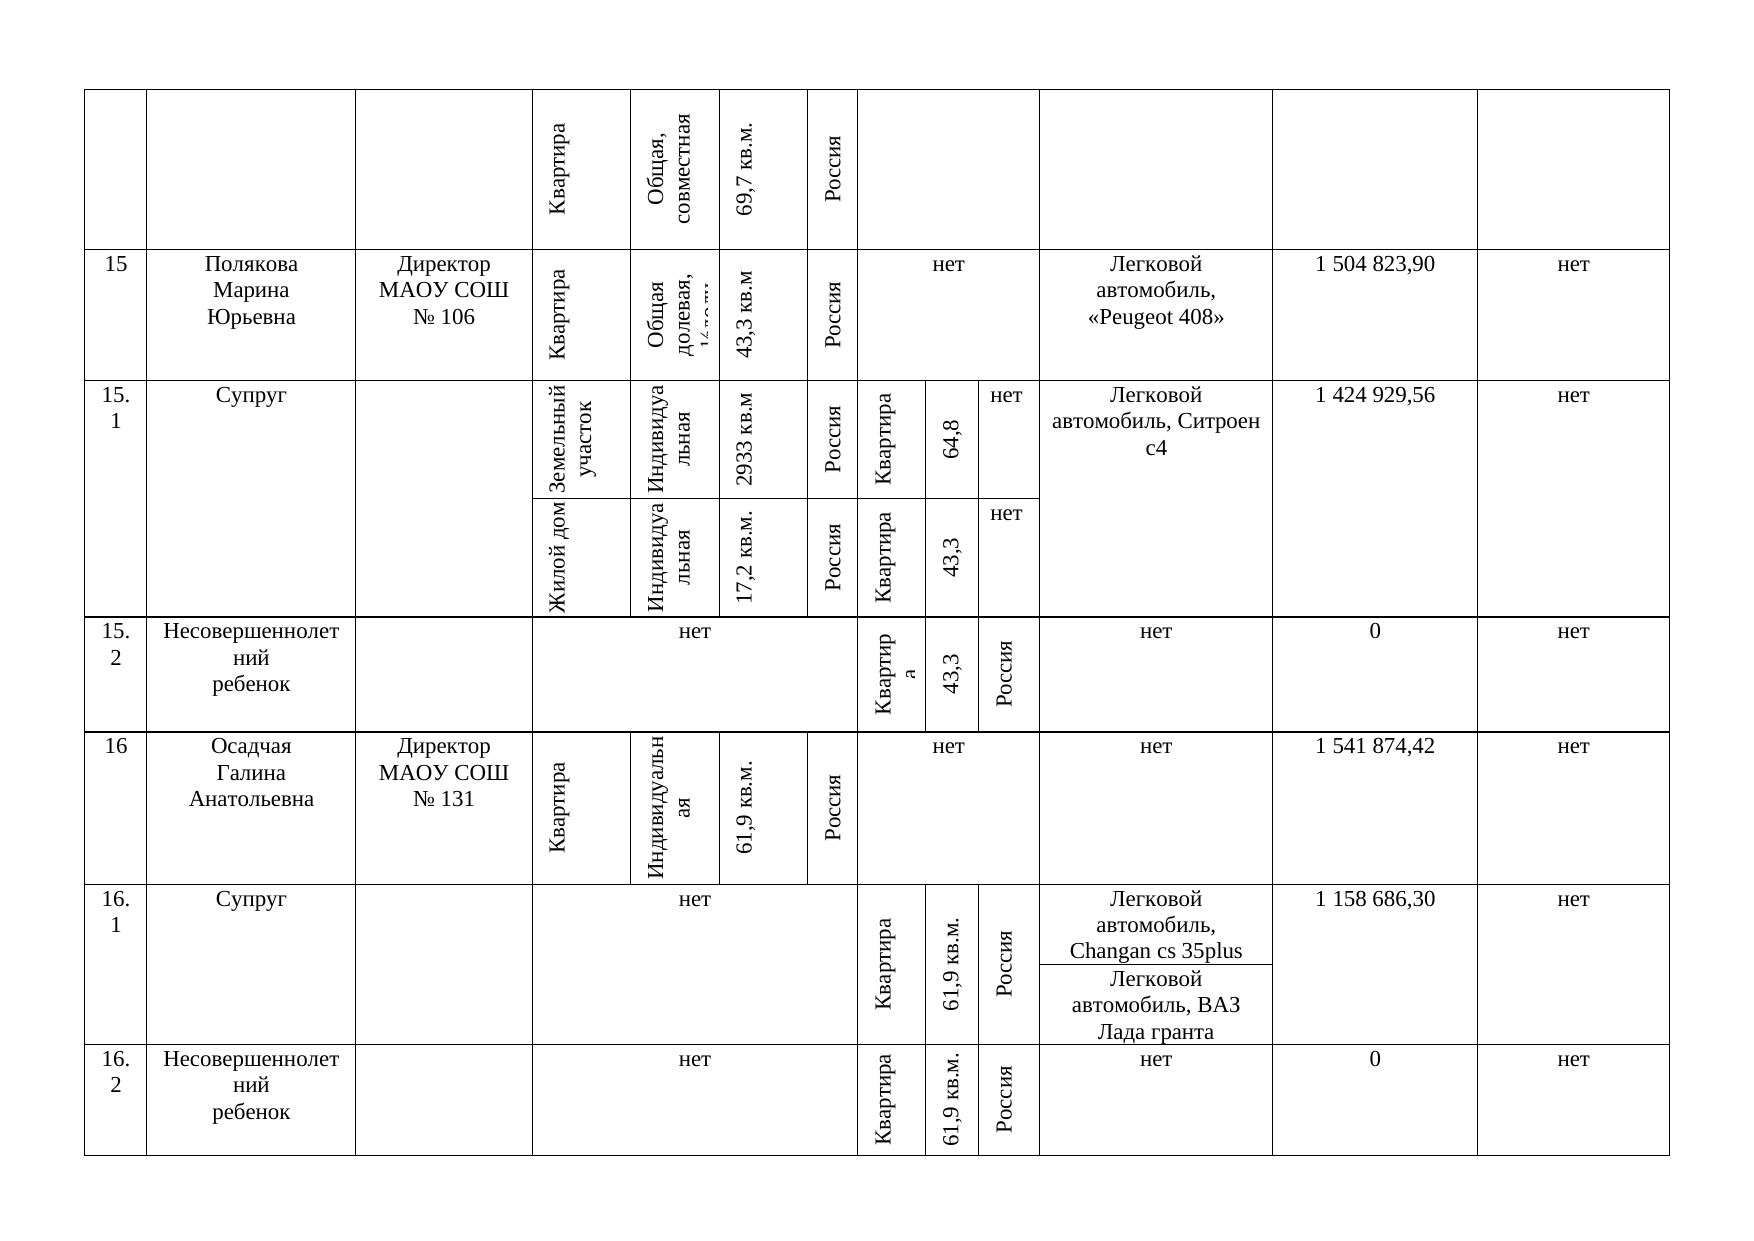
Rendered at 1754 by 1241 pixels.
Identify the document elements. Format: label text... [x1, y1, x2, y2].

table_cell нет [1040, 1045, 1272, 1155]
table_cell Общая долевая, ½доли [631, 250, 719, 380]
table_cell нет [533, 1045, 857, 1155]
table_cell Квартира [533, 733, 630, 884]
table_cell Легковой автомобиль, Changan cs 35plus [1040, 885, 1272, 964]
table_cell Квартира [858, 381, 925, 498]
table_cell Россия [808, 499, 857, 616]
table_cell Квартира [858, 618, 925, 731]
table_cell Супруг [147, 885, 355, 1044]
table_cell 17,2 кв.м. [720, 499, 807, 616]
table_cell [356, 618, 532, 731]
table_cell Индивидуальная [631, 499, 719, 616]
table_cell Россия [808, 90, 857, 249]
table_cell нет [979, 499, 1039, 616]
table_cell Россия [808, 733, 857, 884]
table_cell нет [979, 381, 1039, 498]
table_cell Квартира [858, 885, 925, 1044]
table_cell Квартира [533, 90, 630, 249]
table_cell Россия [979, 885, 1039, 1044]
table_cell 0 [1273, 1045, 1477, 1155]
table_cell Несовершеннолетний ребенок [147, 618, 355, 731]
table_cell нет [1040, 618, 1272, 731]
table_cell 15.1 [85, 381, 146, 616]
table_cell Россия [808, 250, 857, 380]
table_cell 15 [85, 250, 146, 380]
table_cell 16.2 [85, 1045, 146, 1155]
table_cell нет [1040, 733, 1272, 884]
table_cell 61,9 кв.м. [926, 885, 978, 1044]
table_cell 64,8 кв.м. [926, 381, 978, 498]
table_cell 43,3 кв.м. [926, 499, 978, 616]
table_cell Россия [808, 381, 857, 498]
table_cell нет [533, 618, 857, 731]
table_cell 16.1 [85, 885, 146, 1044]
table_cell Индивидуальная [631, 733, 719, 884]
table_cell Общая, совместная [631, 90, 719, 249]
table_cell Индивидуальная [631, 381, 719, 498]
table_cell Квартира [858, 1045, 925, 1155]
table_cell 0 [1273, 618, 1477, 731]
table_cell Осадчая Галина Анатольевна [147, 733, 355, 884]
table_cell 43,3 кв.м [720, 250, 807, 380]
table_cell 1 158 686,30 [1273, 885, 1477, 1044]
table_cell 61,9 кв.м. [720, 733, 807, 884]
table_cell нет [858, 250, 1039, 380]
table_cell Легковой автомобиль, «Peugeot 408» [1040, 250, 1272, 380]
table_cell 16 [85, 733, 146, 884]
table_cell нет [1478, 618, 1669, 731]
table_cell Директор МАОУ СОШ № 106 [356, 250, 532, 380]
table_cell Супруг [147, 381, 355, 616]
table_cell 43,3 кв.м. [926, 618, 978, 731]
table_cell Несовершеннолетний ребенок [147, 1045, 355, 1155]
table_cell Директор МАОУ СОШ № 131 [356, 733, 532, 884]
table_cell 1 504 823,90 [1273, 250, 1477, 380]
table_cell Полякова Марина Юрьевна [147, 250, 355, 380]
table_cell Квартира [858, 499, 925, 616]
table_cell 69,7 кв.м. [720, 90, 807, 249]
table_cell [356, 1045, 532, 1155]
table_cell нет [1478, 250, 1669, 380]
table_cell нет [1478, 1045, 1669, 1155]
table_cell Россия [979, 618, 1039, 731]
table_cell 2933 кв.м [720, 381, 807, 498]
table_cell нет [1478, 733, 1669, 884]
table_cell Легковой автомобиль, ВАЗ Лада гранта [1040, 965, 1272, 1044]
table_cell Земельный участок [533, 381, 630, 498]
table_cell нет [1478, 885, 1669, 1044]
table_cell 1 424 929,56 [1273, 381, 1477, 616]
table_cell 61,9 кв.м. [926, 1045, 978, 1155]
table_cell Легковой автомобиль, Ситроен с4 [1040, 381, 1272, 616]
table_cell Жилой дом [533, 499, 630, 616]
table_cell нет [1478, 381, 1669, 616]
table_cell [356, 885, 532, 1044]
table_cell 15.2 [85, 618, 146, 731]
table_cell нет [533, 885, 857, 1044]
table_cell 1 541 874,42 [1273, 733, 1477, 884]
table_cell нет [858, 733, 1039, 884]
table_cell Россия [979, 1045, 1039, 1155]
table_cell [356, 381, 532, 616]
table_cell Квартира [533, 250, 630, 380]
